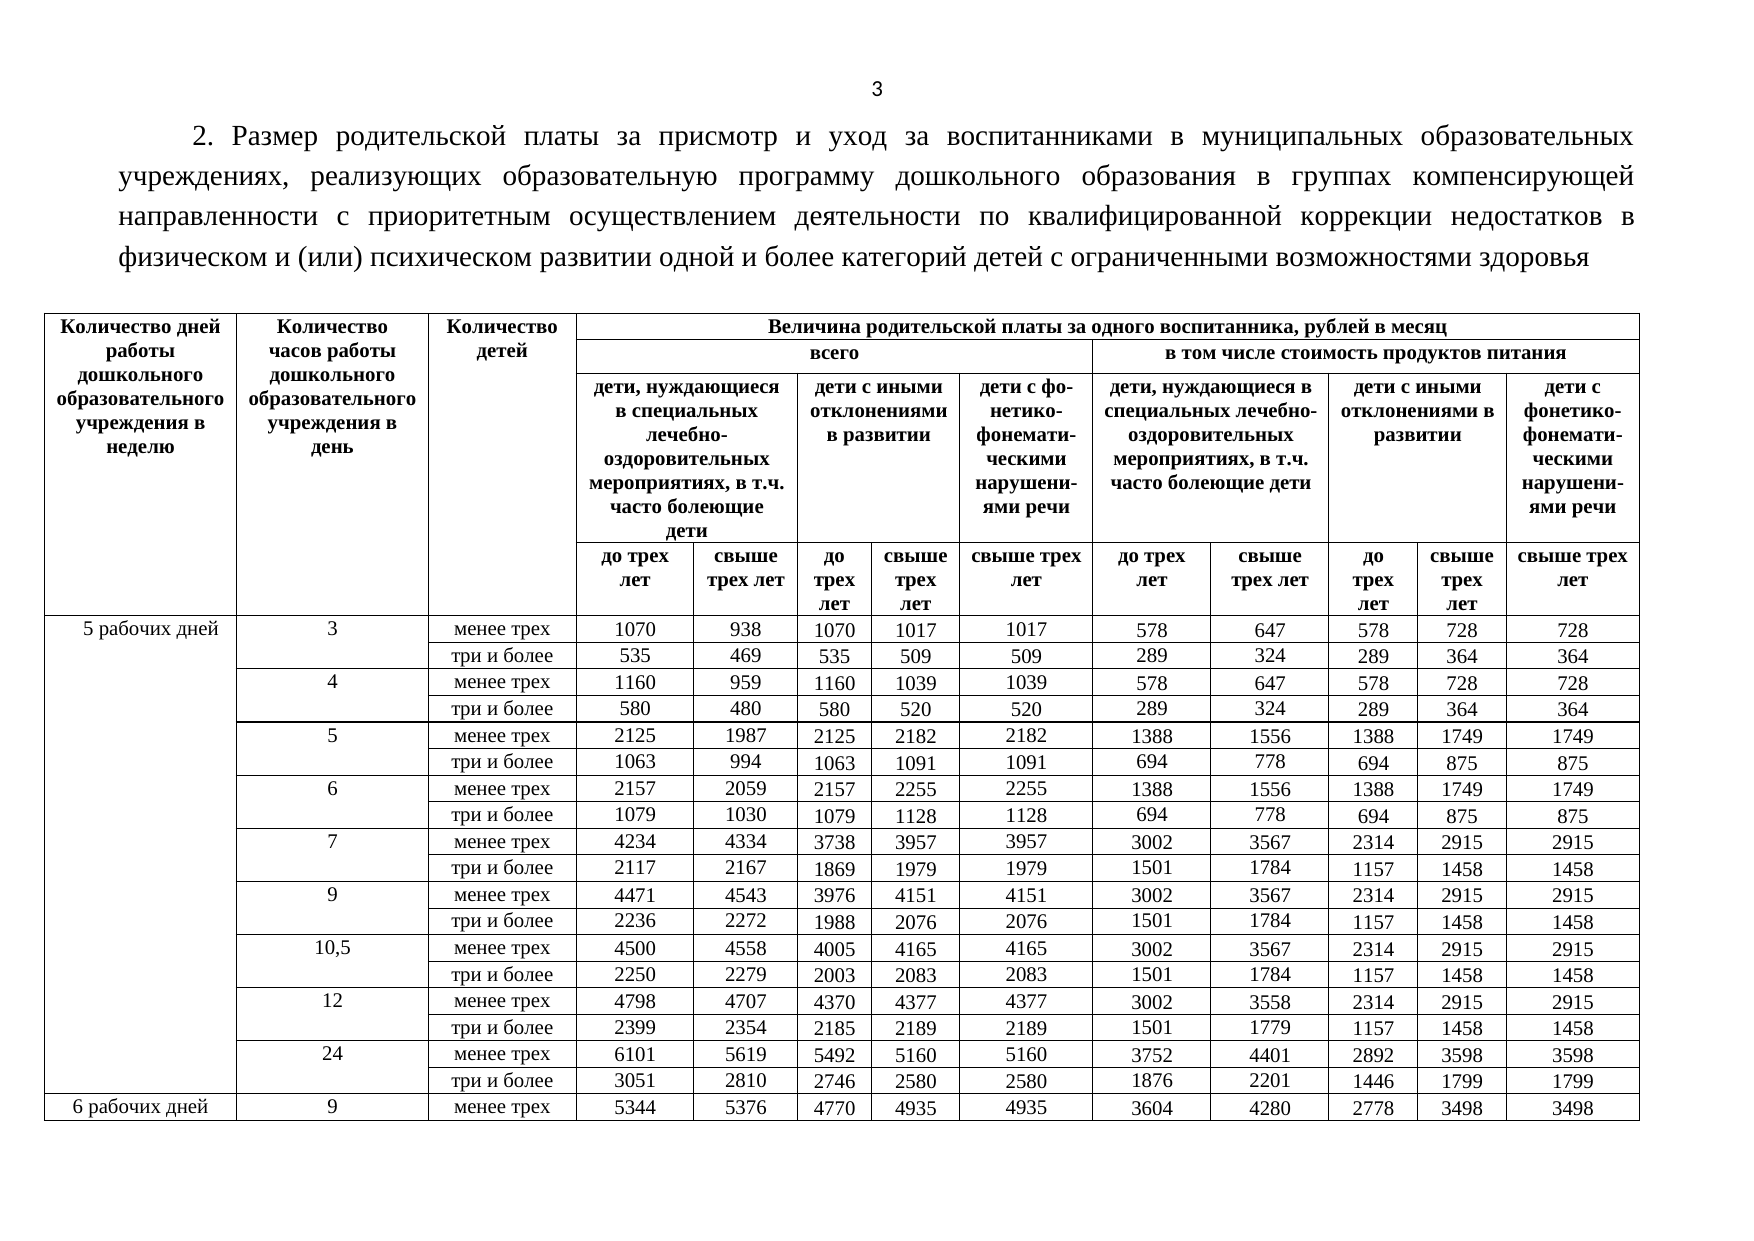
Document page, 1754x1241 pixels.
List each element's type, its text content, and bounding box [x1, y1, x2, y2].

table_cell 2076 [872, 909, 959, 934]
table_cell 647 [1211, 669, 1328, 695]
table_cell 10,5 [237, 935, 428, 987]
table_cell 2399 [577, 1015, 693, 1040]
table_cell 1979 [872, 855, 959, 881]
table_cell 2580 [872, 1068, 959, 1093]
table_cell 580 [577, 696, 693, 721]
table_cell 5 [237, 723, 428, 774]
table_cell 4151 [960, 882, 1092, 907]
table_cell 7 [237, 829, 428, 881]
table_cell 509 [960, 643, 1092, 668]
table_cell 1128 [960, 802, 1092, 828]
table_cell 778 [1211, 802, 1328, 828]
table_cell три и более [429, 749, 576, 774]
table_cell 1458 [1418, 1015, 1506, 1040]
table_cell 9 [237, 882, 428, 934]
table_cell 1039 [960, 669, 1092, 695]
table_cell менее трех [429, 776, 576, 801]
table_cell три и более [429, 1015, 576, 1040]
table_cell 4558 [694, 935, 797, 961]
table_cell 875 [1507, 749, 1639, 774]
table_cell 3 [237, 616, 428, 668]
table_cell 1388 [1329, 723, 1417, 748]
table_cell 728 [1418, 616, 1506, 642]
table_cell 2915 [1418, 882, 1506, 907]
table_cell 1799 [1418, 1068, 1506, 1093]
table_cell 4707 [694, 988, 797, 1014]
table_cell 578 [1329, 669, 1417, 695]
table_cell 1501 [1093, 962, 1210, 987]
table_cell 2354 [694, 1015, 797, 1040]
table_cell 1869 [798, 855, 871, 881]
table_cell 1556 [1211, 723, 1328, 748]
table_cell 3558 [1211, 988, 1328, 1014]
table_cell 875 [1418, 749, 1506, 774]
table_cell 5376 [694, 1094, 797, 1120]
table_cell 4370 [798, 988, 871, 1014]
table_cell 2236 [577, 909, 693, 934]
table_cell 1501 [1093, 909, 1210, 934]
table_cell свыше трех лет [872, 543, 959, 615]
table_cell 1749 [1418, 776, 1506, 801]
table_cell 1160 [577, 669, 693, 695]
table_cell 2314 [1329, 882, 1417, 907]
table_cell 1556 [1211, 776, 1328, 801]
table_cell 4 [237, 669, 428, 721]
text 2. Размер родительской платы за присмотр и уход за воспитанниками в муниципальных образовательных учреждениях, реализующих образовательную программу дошкольного образования в группах компенсирующей направленности с приоритетным осуществлением деятельности по квалифицированной коррекции недостатков в физическом и (или) психическом развитии одной и более категорий детей с ограниченными возможностями здоровья [118, 118, 1636, 272]
table_cell 1091 [872, 749, 959, 774]
table_cell 694 [1329, 749, 1417, 774]
table_cell 2892 [1329, 1041, 1417, 1067]
table_cell 4543 [694, 882, 797, 907]
table_cell 1458 [1418, 962, 1506, 987]
table_cell 1388 [1093, 776, 1210, 801]
table_cell 1157 [1329, 855, 1417, 881]
table_cell 364 [1418, 643, 1506, 668]
table_cell свыше трех лет [960, 543, 1092, 615]
table_cell 2003 [798, 962, 871, 987]
table_cell 2255 [872, 776, 959, 801]
table_cell менее трех [429, 669, 576, 695]
table_cell 4165 [872, 935, 959, 961]
table_cell 5160 [872, 1041, 959, 1067]
table_cell 289 [1093, 696, 1210, 721]
table_cell 1388 [1329, 776, 1417, 801]
table_cell свыше трех лет [694, 543, 797, 615]
table_cell 3002 [1093, 882, 1210, 907]
table_cell 3567 [1211, 829, 1328, 854]
table_cell 2915 [1507, 935, 1639, 961]
table_cell 4401 [1211, 1041, 1328, 1067]
table_cell 520 [960, 696, 1092, 721]
table_cell три и более [429, 643, 576, 668]
table_cell 289 [1329, 696, 1417, 721]
table_cell свыше трех лет [1507, 543, 1639, 615]
table_cell 1388 [1093, 723, 1210, 748]
table_cell 535 [577, 643, 693, 668]
table_cell 1458 [1418, 909, 1506, 934]
table_cell 4377 [872, 988, 959, 1014]
table_cell 3738 [798, 829, 871, 854]
table_cell 2059 [694, 776, 797, 801]
table_cell 694 [1329, 802, 1417, 828]
table_cell 4798 [577, 988, 693, 1014]
table_cell 3598 [1418, 1041, 1506, 1067]
table_cell 3002 [1093, 935, 1210, 961]
table_cell 2189 [960, 1015, 1092, 1040]
table_cell 1458 [1507, 855, 1639, 881]
table_cell три и более [429, 855, 576, 881]
table_cell 3752 [1093, 1041, 1210, 1067]
table_cell дети, нуждающиеся в специальных лечебно-оздоровительных мероприятиях, в т.ч. часто болеющие дети [1093, 374, 1328, 542]
table_cell 3598 [1507, 1041, 1639, 1067]
table_cell дети с иными отклонениями в развитии [1329, 374, 1506, 542]
table_header Количество детей [429, 314, 576, 615]
table_cell 1749 [1507, 776, 1639, 801]
table_cell дети с фонетико-фонематическими нарушениями речи [960, 374, 1092, 542]
table_cell 535 [798, 643, 871, 668]
table_cell 364 [1418, 696, 1506, 721]
table_cell три и более [429, 696, 576, 721]
table_cell дети, нуждающиеся в специальных лечебно-оздоровительных мероприятиях, в т.ч. часто болеющие дети [577, 374, 797, 542]
table_cell 875 [1507, 802, 1639, 828]
table_cell 1458 [1507, 1015, 1639, 1040]
table_cell 694 [1093, 802, 1210, 828]
table_cell 3498 [1507, 1094, 1639, 1120]
table_cell 289 [1329, 643, 1417, 668]
table_cell 324 [1211, 643, 1328, 668]
table_cell 1458 [1507, 909, 1639, 934]
table_cell 12 [237, 988, 428, 1040]
table_cell 2255 [960, 776, 1092, 801]
table_cell 4234 [577, 829, 693, 854]
table_cell 3567 [1211, 882, 1328, 907]
table_cell 728 [1507, 669, 1639, 695]
table_cell 1979 [960, 855, 1092, 881]
table_cell 469 [694, 643, 797, 668]
table_cell 2915 [1418, 988, 1506, 1014]
table_cell 4471 [577, 882, 693, 907]
table_cell 2314 [1329, 829, 1417, 854]
table_header Количество часов работы дошкольного образовательного учреждения в день [237, 314, 428, 615]
table_cell свыше трех лет [1211, 543, 1328, 615]
table_cell 4280 [1211, 1094, 1328, 1120]
table_cell 3976 [798, 882, 871, 907]
table_cell 5160 [960, 1041, 1092, 1067]
table_cell 2915 [1507, 829, 1639, 854]
table_cell 778 [1211, 749, 1328, 774]
table_cell 2083 [960, 962, 1092, 987]
table_cell 289 [1093, 643, 1210, 668]
table_cell 578 [1093, 616, 1210, 642]
table_header Количество дней работы дошкольного образовательного учреждения в неделю [45, 314, 236, 615]
table_cell 578 [1329, 616, 1417, 642]
table_cell 2746 [798, 1068, 871, 1093]
table_cell 3002 [1093, 988, 1210, 1014]
table_cell 1749 [1507, 723, 1639, 748]
table_cell 6101 [577, 1041, 693, 1067]
table_cell три и более [429, 962, 576, 987]
table_cell 2314 [1329, 988, 1417, 1014]
table_cell 2157 [577, 776, 693, 801]
table_cell 2185 [798, 1015, 871, 1040]
table_cell дети с фонетико-фонемати-ческими нарушени-ями речи [1507, 374, 1639, 542]
table_cell 580 [798, 696, 871, 721]
table_cell 2157 [798, 776, 871, 801]
table_cell 994 [694, 749, 797, 774]
table_cell 1157 [1329, 962, 1417, 987]
table_cell 1030 [694, 802, 797, 828]
table_cell 1458 [1418, 855, 1506, 881]
table_cell до трех лет [798, 543, 871, 615]
table_cell 2250 [577, 962, 693, 987]
table_cell 4935 [960, 1094, 1092, 1120]
table_cell 1017 [872, 616, 959, 642]
table_cell 2314 [1329, 935, 1417, 961]
table_cell до трех лет [577, 543, 693, 615]
table_cell всего [577, 340, 1092, 372]
table_cell 3957 [872, 829, 959, 854]
table_cell 1799 [1507, 1068, 1639, 1093]
table_cell 5344 [577, 1094, 693, 1120]
table_cell три и более [429, 802, 576, 828]
table_cell 1988 [798, 909, 871, 934]
table_cell 2125 [577, 723, 693, 748]
table_cell 520 [872, 696, 959, 721]
table_cell 2778 [1329, 1094, 1417, 1120]
table_header Величина родительской платы за одного воспитанника, рублей в месяц [577, 314, 1639, 339]
table_cell 2117 [577, 855, 693, 881]
table_cell 1039 [872, 669, 959, 695]
table_cell три и более [429, 1068, 576, 1093]
table_cell 4334 [694, 829, 797, 854]
table_cell 4377 [960, 988, 1092, 1014]
table_cell 1749 [1418, 723, 1506, 748]
table_cell 3567 [1211, 935, 1328, 961]
table_cell 3051 [577, 1068, 693, 1093]
table_cell 4151 [872, 882, 959, 907]
table_cell 2915 [1507, 882, 1639, 907]
table_cell 1157 [1329, 909, 1417, 934]
table_cell до трех лет [1329, 543, 1417, 615]
table_cell дети с иными отклонениями в развитии [798, 374, 959, 542]
table_cell 364 [1507, 643, 1639, 668]
table_cell 324 [1211, 696, 1328, 721]
table_cell 3957 [960, 829, 1092, 854]
table_cell 4165 [960, 935, 1092, 961]
table_cell свыше трех лет [1418, 543, 1506, 615]
table_cell менее трех [429, 616, 576, 642]
table_cell 3498 [1418, 1094, 1506, 1120]
table_cell 2580 [960, 1068, 1092, 1093]
table_cell 2279 [694, 962, 797, 987]
table_cell 509 [872, 643, 959, 668]
table_cell до трех лет [1093, 543, 1210, 615]
table_cell 1017 [960, 616, 1092, 642]
table_cell 1091 [960, 749, 1092, 774]
table_cell 694 [1093, 749, 1210, 774]
table_cell 728 [1507, 616, 1639, 642]
table_cell 2272 [694, 909, 797, 934]
table_cell 2810 [694, 1068, 797, 1093]
table_cell менее трех [429, 988, 576, 1014]
table_cell 1446 [1329, 1068, 1417, 1093]
table_cell 875 [1418, 802, 1506, 828]
table_cell 2167 [694, 855, 797, 881]
table_cell в том числе стоимость продуктов питания [1093, 340, 1639, 372]
table_cell менее трех [429, 829, 576, 854]
table_cell 1063 [577, 749, 693, 774]
table_cell 1876 [1093, 1068, 1210, 1093]
table_cell 1157 [1329, 1015, 1417, 1040]
table_cell 364 [1507, 696, 1639, 721]
table_cell 480 [694, 696, 797, 721]
table_cell 1784 [1211, 962, 1328, 987]
table_cell 1070 [577, 616, 693, 642]
table_cell 3002 [1093, 829, 1210, 854]
table_cell 2076 [960, 909, 1092, 934]
table_cell 2125 [798, 723, 871, 748]
table_cell менее трех [429, 935, 576, 961]
table_cell 1063 [798, 749, 871, 774]
table_cell 938 [694, 616, 797, 642]
table_cell 2182 [960, 723, 1092, 748]
table_cell 5492 [798, 1041, 871, 1067]
table_cell 1128 [872, 802, 959, 828]
table_cell 2189 [872, 1015, 959, 1040]
table_cell 4770 [798, 1094, 871, 1120]
table_cell 1079 [577, 802, 693, 828]
table_cell 6 [237, 776, 428, 828]
table_cell 2201 [1211, 1068, 1328, 1093]
table_cell 1070 [798, 616, 871, 642]
table_cell 1501 [1093, 1015, 1210, 1040]
table_cell 1779 [1211, 1015, 1328, 1040]
table_cell 647 [1211, 616, 1328, 642]
table_cell 1160 [798, 669, 871, 695]
table_cell 9 [237, 1094, 428, 1120]
table_cell 959 [694, 669, 797, 695]
table_cell 2182 [872, 723, 959, 748]
table_cell 2915 [1418, 935, 1506, 961]
table_cell 1501 [1093, 855, 1210, 881]
table_cell 1987 [694, 723, 797, 748]
table_cell 3604 [1093, 1094, 1210, 1120]
table_cell 2915 [1507, 988, 1639, 1014]
table_cell 1458 [1507, 962, 1639, 987]
table_cell менее трех [429, 1041, 576, 1067]
table_cell 728 [1418, 669, 1506, 695]
table_cell 1784 [1211, 855, 1328, 881]
table_cell 2915 [1418, 829, 1506, 854]
table_cell 5619 [694, 1041, 797, 1067]
table_cell 1784 [1211, 909, 1328, 934]
table_cell 2083 [872, 962, 959, 987]
table_cell менее трех [429, 723, 576, 748]
table_cell 4500 [577, 935, 693, 961]
table_cell менее трех [429, 882, 576, 907]
table_cell 4935 [872, 1094, 959, 1120]
table_cell 1079 [798, 802, 871, 828]
table_cell три и более [429, 909, 576, 934]
table_cell 6 рабочих дней [45, 1094, 236, 1120]
table_cell 24 [237, 1041, 428, 1093]
table_cell 578 [1093, 669, 1210, 695]
table_cell менее трех [429, 1094, 576, 1120]
table_cell 4005 [798, 935, 871, 961]
table_cell 5 рабочих дней [45, 616, 236, 1093]
